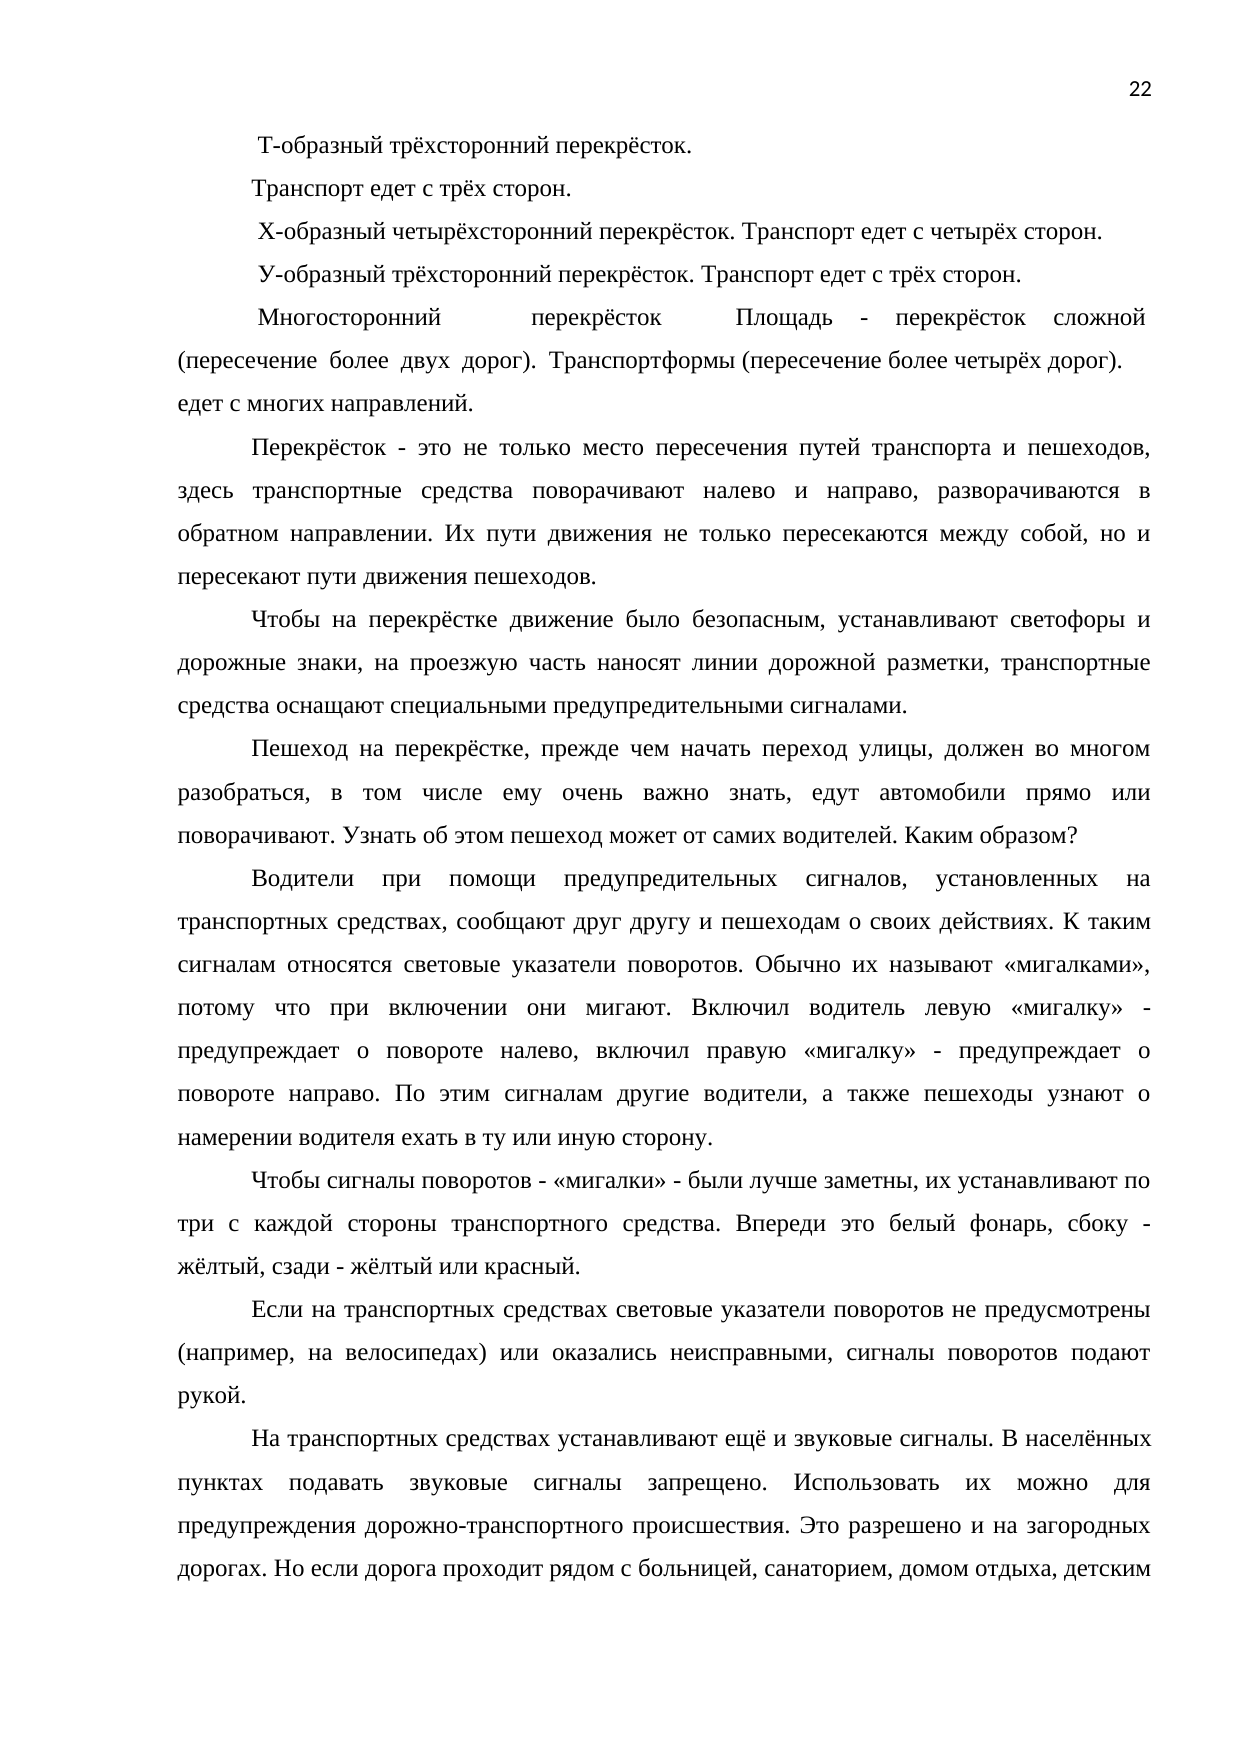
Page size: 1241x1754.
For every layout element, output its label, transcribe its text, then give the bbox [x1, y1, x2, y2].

table_header Площадь - перекрёсток сложной формы (пересечение более четырёх дорог). [662, 302, 1146, 432]
text У-образный трёхсторонний перекрёсток. Транспорт едет с трёх сторон. [177, 259, 1152, 288]
text Чтобы сигналы поворотов - «мигалки» - были лучше заметны, их устанавливают по три с каждой стороны транспортного средства. Впереди это белый фонарь, сбоку - жёлтый, сзади - жёлтый или красный. [177, 1165, 1152, 1280]
text Х-образный четырёхсторонний перекрёсток. Транспорт едет с четырёх сторон. [177, 216, 1152, 245]
text Пешеход на перекрёстке, прежде чем начать переход улицы, должен во многом разобраться, в том числе ему очень важно знать, едут автомобили прямо или поворачивают. Узнать об этом пешеход может от самих водителей. Каким образом? [177, 733, 1152, 848]
text Если на транспортных средствах световые указатели поворотов не предусмотрены (например, на велосипедах) или оказались неисправными, сигналы поворотов подают рукой. [177, 1294, 1152, 1409]
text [177, 1423, 1152, 1582]
text Т-образный трёхсторонний перекрёсток. [177, 130, 1152, 158]
table_header Многосторонний перекрёсток (пересечение более двух дорог). Транспорт едет с многих направлений. [177, 302, 662, 432]
text Водители при помощи предупредительных сигналов, установленных на транспортных средствах, сообщают друг другу и пешеходам о своих действиях. К таким сигналам относятся световые указатели поворотов. Обычно их называют «мигалками», потому что при включении они мигают. Включил водитель левую «мигалку» - предупреждает о повороте налево, включил правую «мигалку» - предупреждает о повороте направо. По этим сигналам другие водители, а также пешеходы узнают о намерении водителя ехать в ту или иную сторону. [177, 863, 1152, 1150]
text Транспорт едет с трёх сторон. [177, 173, 1152, 202]
text Перекрёсток - это не только место пересечения путей транспорта и пешеходов, здесь транспортные средства поворачивают налево и направо, разворачиваются в обратном направлении. Их пути движения не только пересекаются между собой, но и пересекают пути движения пешеходов. [177, 432, 1152, 590]
text Чтобы на перекрёстке движение было безопасным, устанавливают светофоры и дорожные знаки, на проезжую часть наносят линии дорожной разметки, транспортные средства оснащают специальными предупредительными сигналами. [177, 604, 1152, 719]
